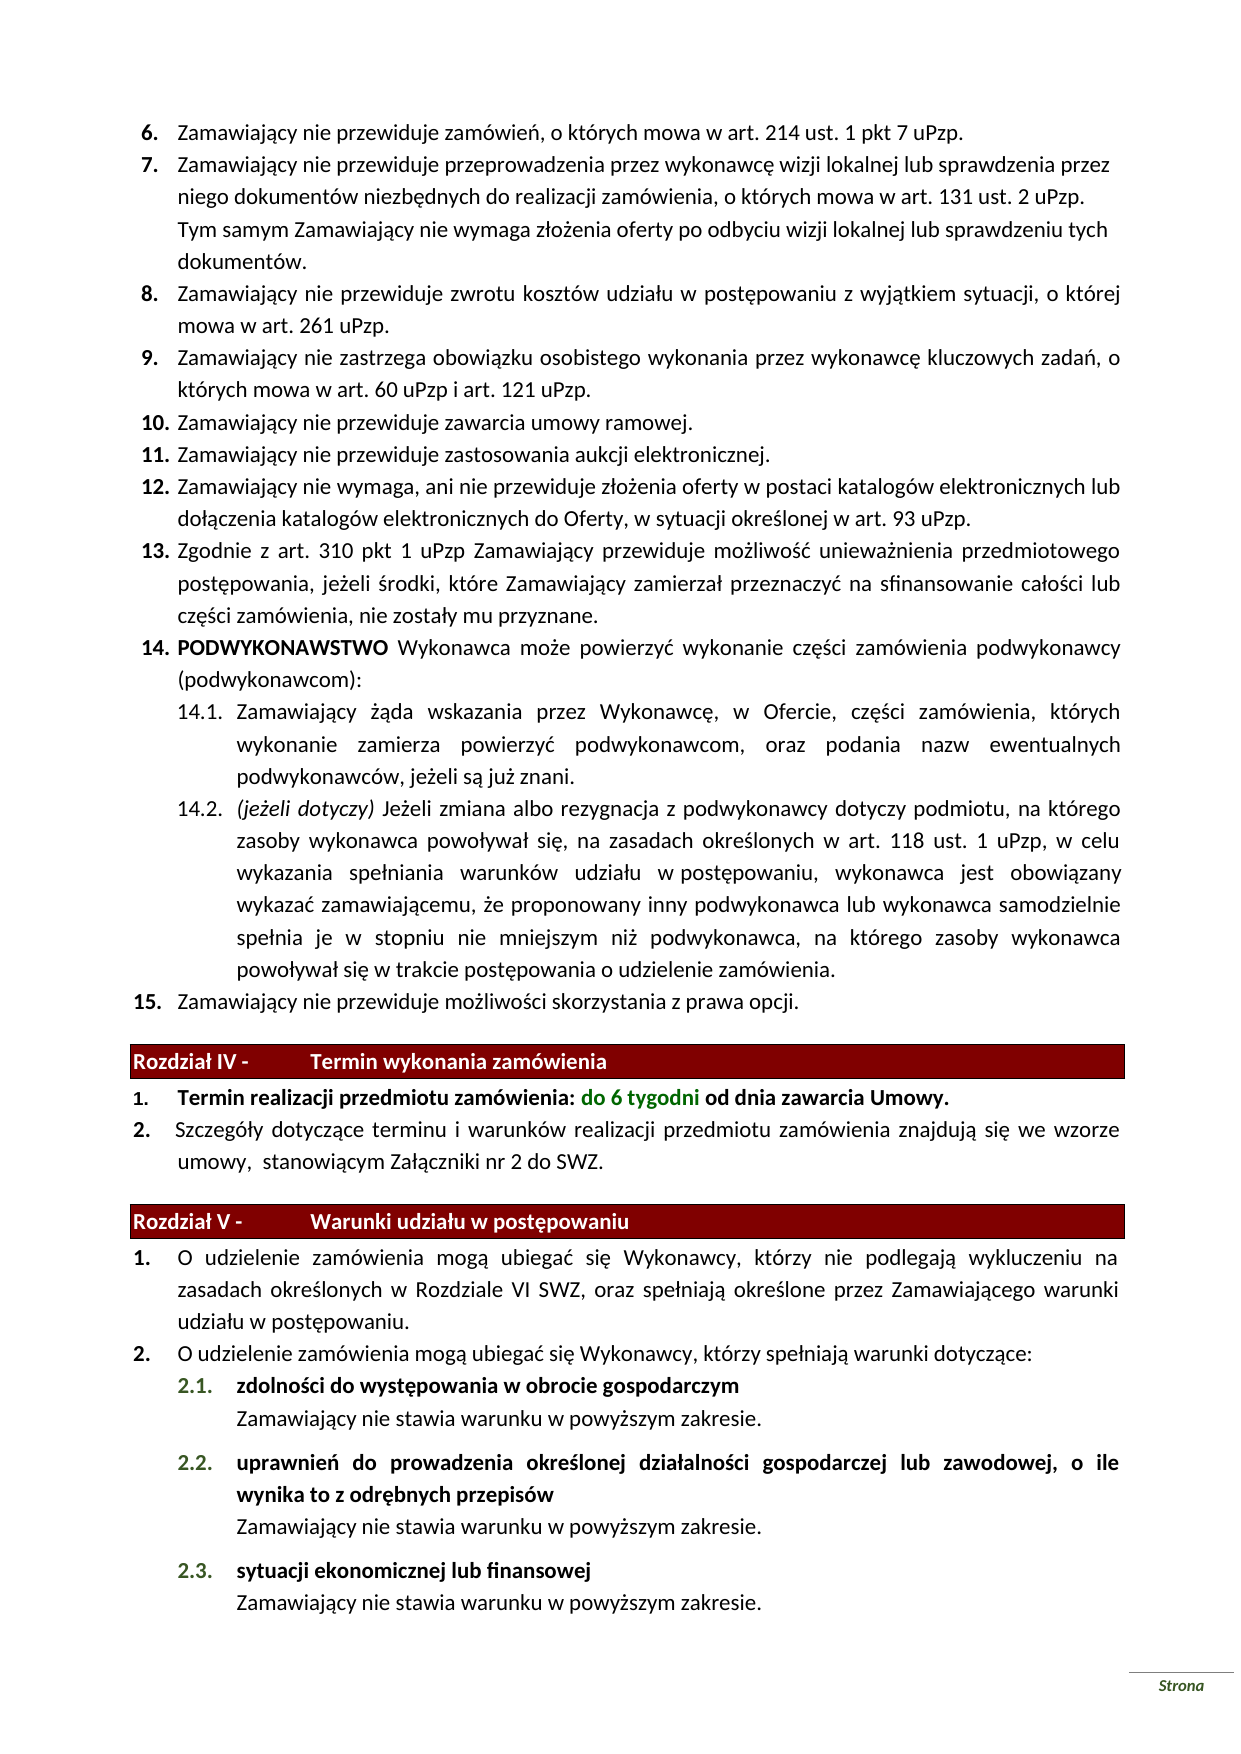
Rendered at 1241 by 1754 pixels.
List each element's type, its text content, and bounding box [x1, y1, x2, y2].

subtitle Termin wykonania zamówienia [131, 1045, 1124, 1078]
list O udzielenie zamówienia mogą ubiegać się Wykonawcy, którzy nie podlegają wykluczeniu na zasadach określonych w Rozdziale VI SWZ, oraz spełniają określone przez Zamawiającego warunki udziału w postępowaniu. [133, 1243, 1120, 1335]
list Zamawiający nie przewiduje przeprowadzenia przez wykonawcę wizji lokalnej lub sprawdzenia przez niego dokumentów niezbędnych do realizacji zamówienia, o których mowa w art. 131 ust. 2 uPzp. Tym samym Zamawiający nie wymaga złożenia oferty po odbyciu wizji lokalnej lub sprawdzeniu tych dokumentów. [141, 150, 1122, 275]
list Zamawiający nie zastrzega obowiązku osobistego wykonania przez wykonawcę kluczowych zadań, o których mowa w art. 60 uPzp i art. 121 uPzp. [141, 343, 1122, 404]
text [177, 1512, 1120, 1540]
list Zamawiający żąda wskazania przez Wykonawcę, w Ofercie, części zamówienia, których wykonanie zamierza powierzyć podwykonawcom, oraz podania nazw ewentualnych podwykonawców, jeżeli są już znani. [177, 697, 1122, 790]
list Zamawiający nie przewiduje zamówień, o których mowa w art. 214 ust. 1 pkt 7 uPzp. [141, 118, 1122, 146]
list Zamawiający nie przewiduje zawarcia umowy ramowej. [141, 408, 1122, 436]
list (jeżeli dotyczy) Jeżeli zmiana albo rezygnacja z podwykonawcy dotyczy podmiotu, na którego zasoby wykonawca powoływał się, na zasadach określonych w art. 118 ust. 1 uPzp, w celu wykazania spełniania warunków udziału w postępowaniu, wykonawca jest obowiązany wykazać zamawiającemu, że proponowany inny podwykonawca lub wykonawca samodzielnie spełnia je w stopniu nie mniejszym niż podwykonawca, na którego zasoby wykonawca powoływał się w trakcie postępowania o udzielenie zamówienia. [177, 794, 1122, 983]
list uprawnień do prowadzenia określonej działalności gospodarczej lub zawodowej, o ile wynika to z odrębnych przepisów [177, 1448, 1120, 1508]
list O udzielenie zamówienia mogą ubiegać się Wykonawcy, którzy spełniają warunki dotyczące: [133, 1339, 1120, 1367]
list zdolności do występowania w obrocie gospodarczym [177, 1372, 1120, 1399]
subtitle Warunki udziału w postępowaniu [131, 1205, 1124, 1238]
list PODWYKONAWSTWO Wykonawca może powierzyć wykonanie części zamówienia podwykonawcy (podwykonawcom): [141, 633, 1122, 693]
list Zamawiający nie wymaga, ani nie przewiduje złożenia oferty w postaci katalogów elektronicznych lub dołączenia katalogów elektronicznych do Oferty, w sytuacji określonej w art. 93 uPzp. [141, 472, 1122, 532]
text 2. Szczegóły dotyczące terminu i warunków realizacji przedmiotu zamówienia znajdują się we wzorze umowy, stanowiącym Załączniki nr 2 do SWZ. [133, 1115, 1122, 1175]
list Zamawiający nie przewiduje zastosowania aukcji elektronicznej. [141, 440, 1122, 468]
list Zamawiający nie przewiduje możliwości skorzystania z prawa opcji. [133, 987, 1122, 1015]
text Zamawiający nie stawia warunku w powyższym zakresie. [177, 1404, 1120, 1432]
list Zamawiający nie przewiduje zwrotu kosztów udziału w postępowaniu z wyjątkiem sytuacji, o której mowa w art. 261 uPzp. [141, 279, 1122, 339]
list Zgodnie z art. 310 pkt 1 uPzp Zamawiający przewiduje możliwość unieważnienia przedmiotowego postępowania, jeżeli środki, które Zamawiający zamierzał przeznaczyć na sfinansowanie całości lub części zamówienia, nie zostały mu przyznane. [141, 537, 1122, 629]
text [177, 1588, 1120, 1616]
list sytuacji ekonomicznej lub finansowej [177, 1556, 1120, 1584]
list Termin realizacji przedmiotu zamówienia: do 6 tygodni od dnia zawarcia Umowy. [133, 1083, 1122, 1111]
